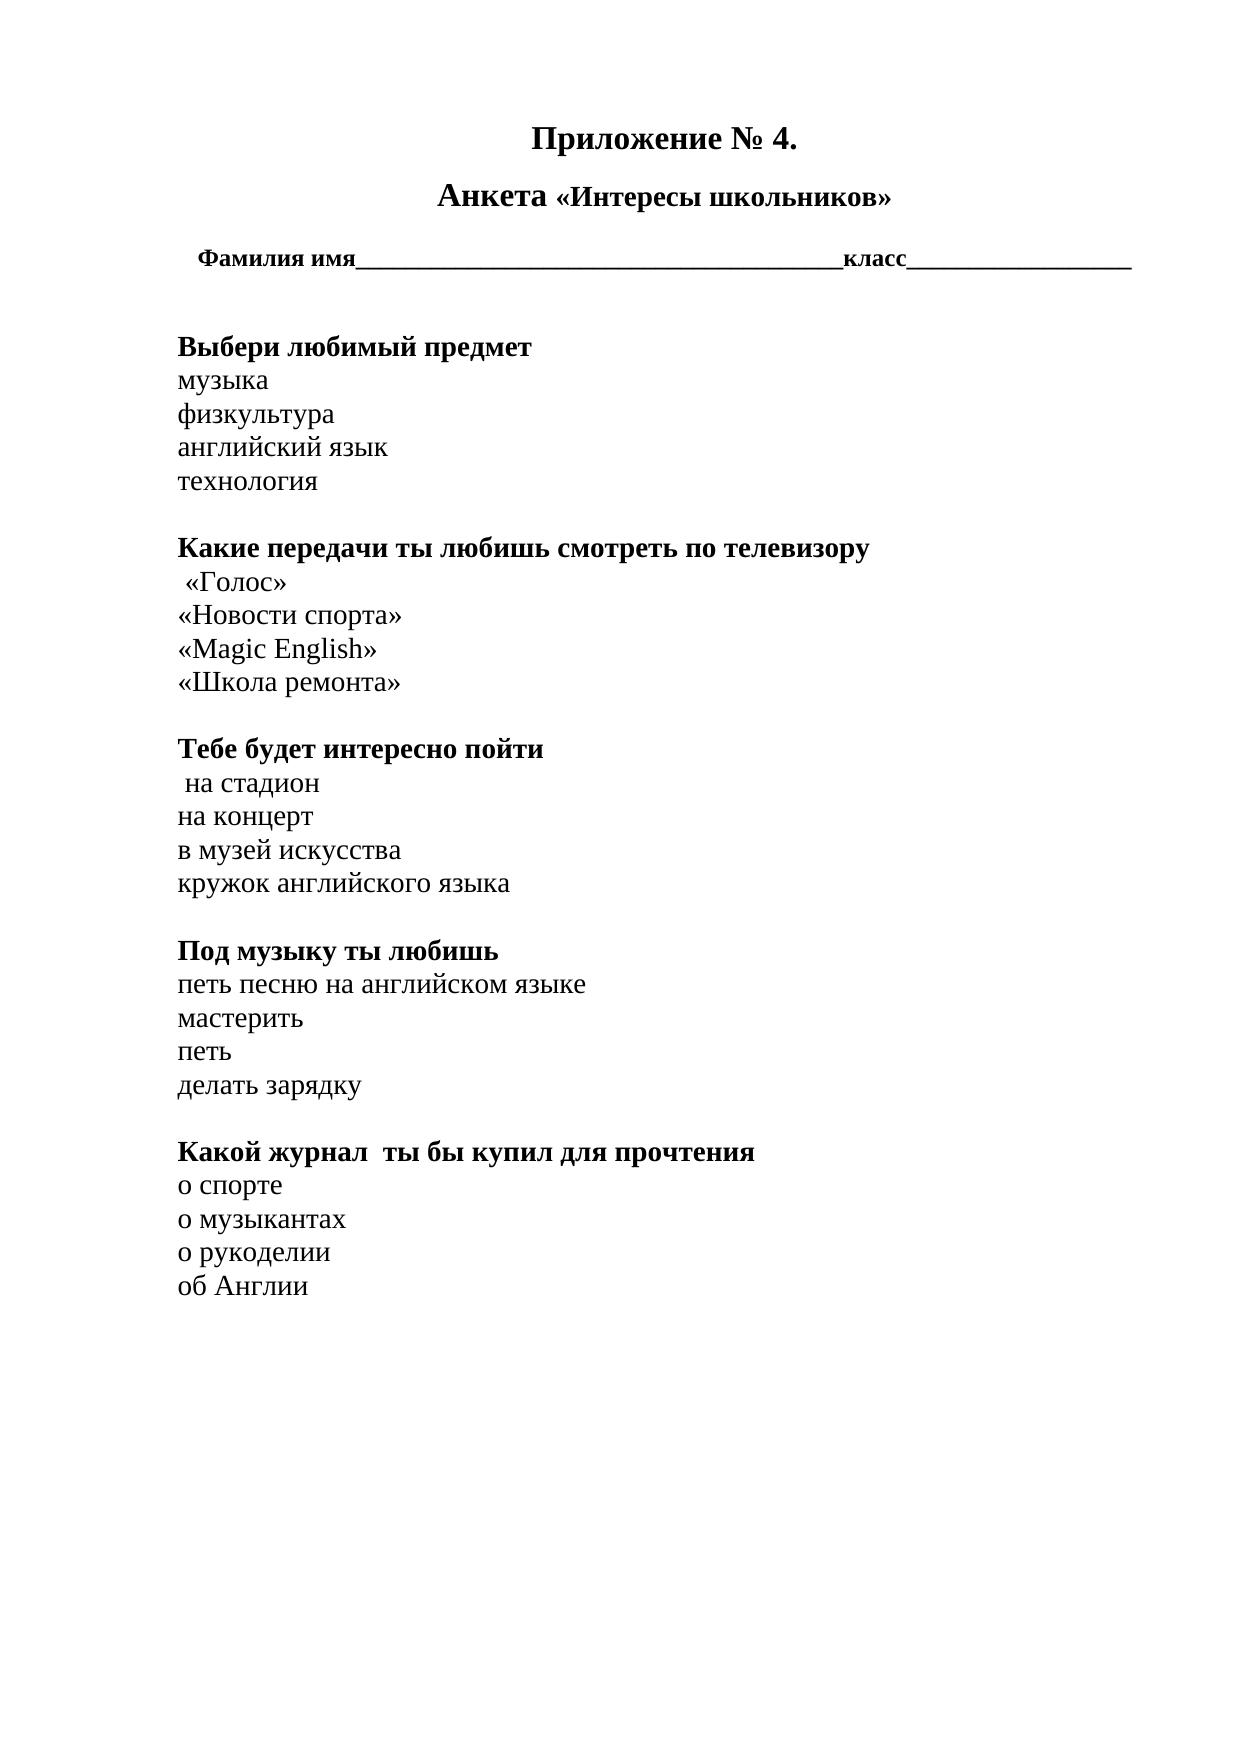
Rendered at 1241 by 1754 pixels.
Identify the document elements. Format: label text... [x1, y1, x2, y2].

text Тебе будет интересно пойти [177, 731, 1152, 765]
text «Школа ремонта» [177, 664, 1152, 698]
text английский язык [177, 429, 1152, 463]
text «Magic English» [177, 631, 1152, 664]
text петь песню на английском языке [177, 966, 1152, 1000]
text петь [177, 1033, 1152, 1067]
text Какой журнал ты бы купил для прочтения [177, 1134, 1152, 1167]
text мастерить [177, 1000, 1152, 1033]
text Фамилия имя_______________________________________класс__________________ [177, 243, 1152, 271]
text Какие передачи ты любишь смотреть по телевизору [177, 530, 1152, 564]
text Под музыку ты любишь [177, 933, 1152, 966]
text на концерт [177, 798, 1152, 832]
text о спорте [177, 1167, 1152, 1201]
text физкультура [177, 396, 1152, 429]
text в музей искусства [177, 832, 1152, 866]
text Выбери любимый предмет [177, 329, 1152, 362]
text технология [177, 463, 1152, 497]
text об Англии [177, 1268, 1152, 1302]
text о музыкантах [177, 1201, 1152, 1234]
text делать зарядку [177, 1067, 1152, 1100]
text на стадион [177, 765, 1152, 798]
text музыка [177, 362, 1152, 396]
text Приложение № 4. [177, 118, 1152, 156]
text кружок английского языка [177, 866, 1152, 899]
text «Голос» [177, 564, 1152, 597]
text о рукоделии [177, 1234, 1152, 1268]
text Анкета «Интересы школьников» [177, 176, 1152, 214]
text «Новости спорта» [177, 597, 1152, 631]
